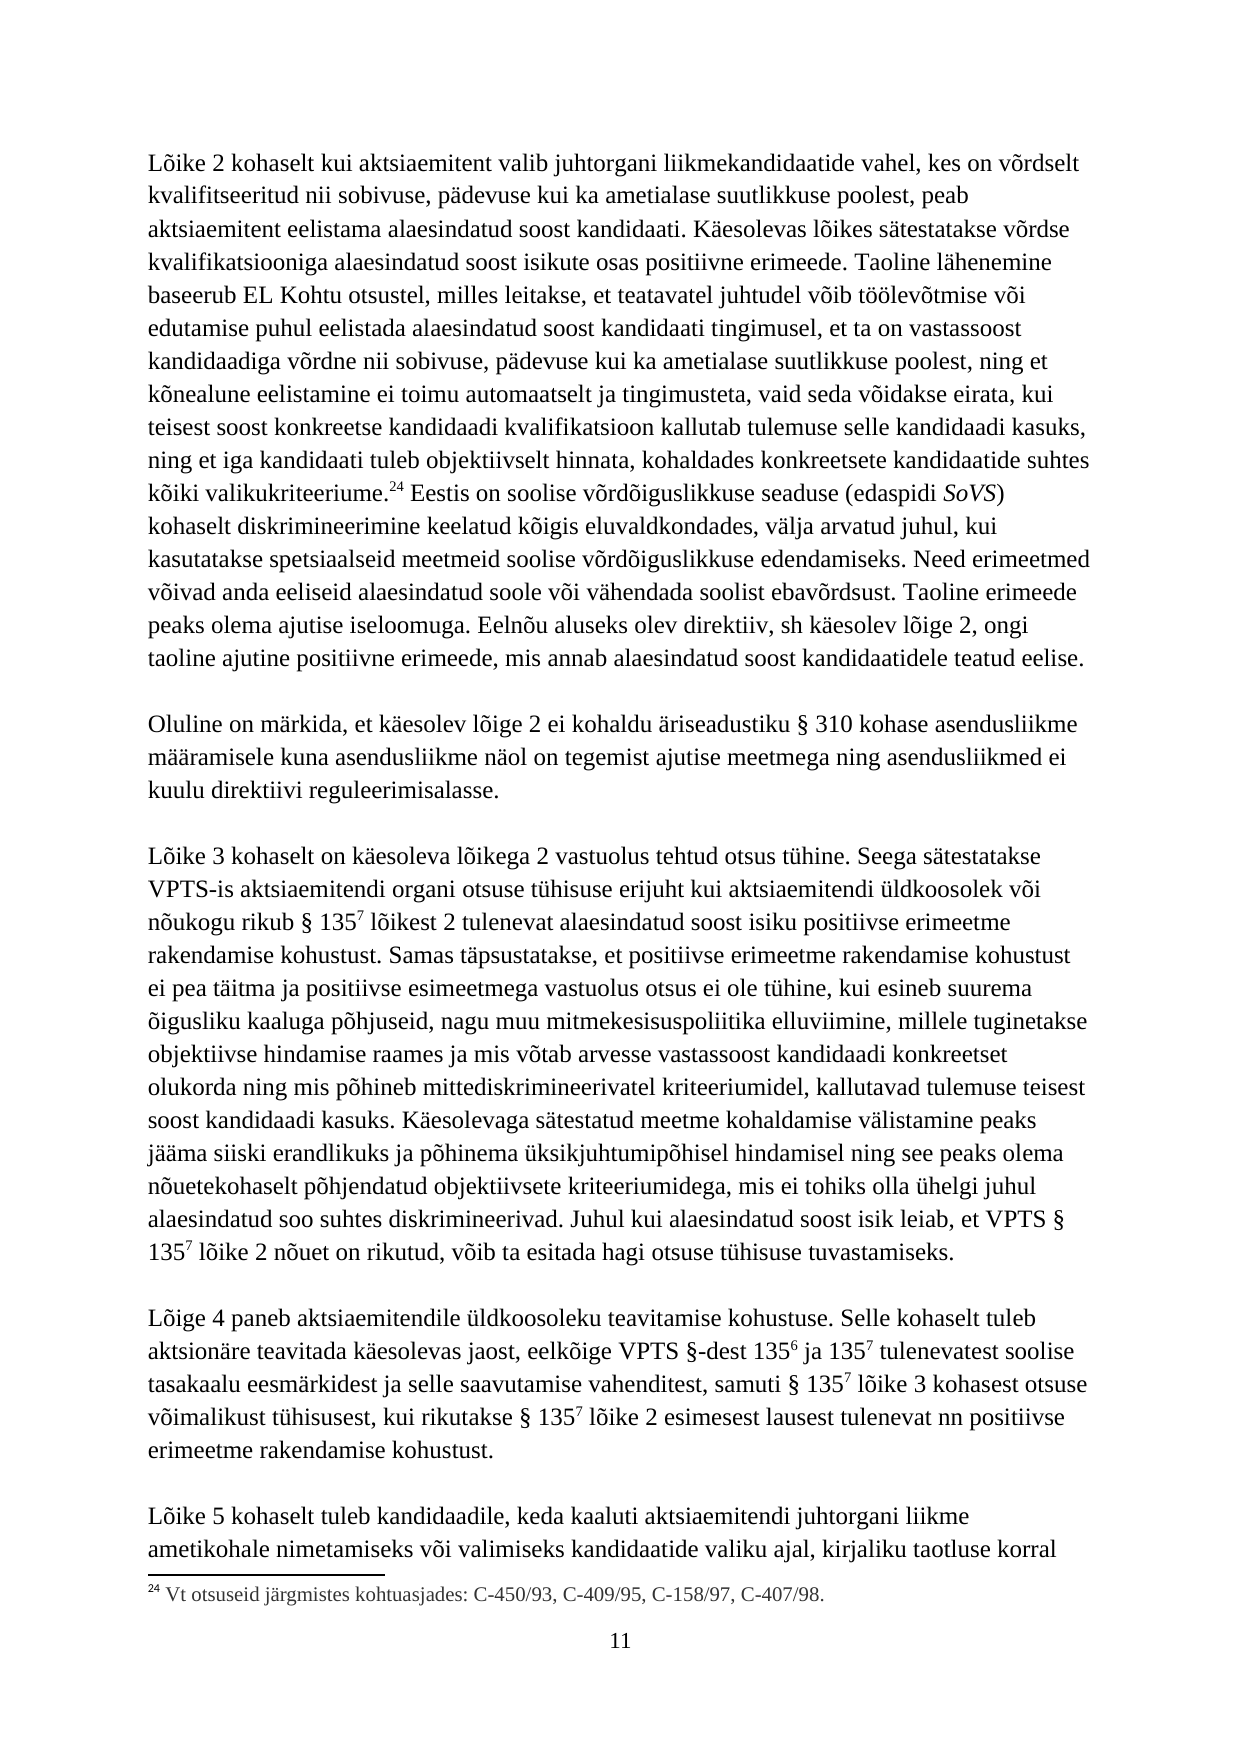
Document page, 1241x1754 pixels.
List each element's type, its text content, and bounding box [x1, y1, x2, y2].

text Oluline on märkida, et käesolev lõige 2 ei kohaldu äriseadustiku § 310 kohase asendusliikme määramisele kuna asendusliikme näol on tegemist ajutise meetmega ning asendusliikmed ei kuulu direktiivi reguleerimisalasse. [148, 709, 1093, 804]
text Lõike 3 kohaselt on käesoleva lõikega 2 vastuolus tehtud otsus tühine. Seega sätestatakse VPTS-is aktsiaemitendi organi otsuse tühisuse erijuht kui aktsiaemitendi üldkoosolek või nõukogu rikub § 1357 lõikest 2 tulenevat alaesindatud soost isiku positiivse erimeetme rakendamise kohustust. Samas täpsustatakse, et positiivse erimeetme rakendamise kohustust ei pea täitma ja positiivse esimeetmega vastuolus otsus ei ole tühine, kui esineb suurema õigusliku kaaluga põhjuseid, nagu muu mitmekesisuspoliitika elluviimine, millele tuginetakse objektiivse hindamise raames ja mis võtab arvesse vastassoost kandidaadi konkreetset olukorda ning mis põhineb mittediskrimineerivatel kriteeriumidel, kallutavad tulemuse teisest soost kandidaadi kasuks. Käesolevaga sätestatud meetme kohaldamise välistamine peaks jääma siiski erandlikuks ja põhinema üksikjuhtumipõhisel hindamisel ning see peaks olema nõuetekohaselt põhjendatud objektiivsete kriteeriumidega, mis ei tohiks olla ühelgi juhul alaesindatud soo suhtes diskrimineerivad. Juhul kui alaesindatud soost isik leiab, et VPTS § 1357 lõike 2 nõuet on rikutud, võib ta esitada hagi otsuse tühisuse tuvastamiseks. [148, 841, 1093, 1266]
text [148, 1501, 1093, 1563]
text Lõige 4 paneb aktsiaemitendile üldkoosoleku teavitamise kohustuse. Selle kohaselt tuleb aktsionäre teavitada käesolevas jaost, eelkõige VPTS §-dest 1356 ja 1357 tulenevatest soolise tasakaalu eesmärkidest ja selle saavutamise vahenditest, samuti § 1357 lõike 3 kohasest otsuse võimalikust tühisusest, kui rikutakse § 1357 lõike 2 esimesest lausest tulenevat nn positiivse erimeetme rakendamise kohustust. [148, 1303, 1093, 1464]
text Lõike 2 kohaselt kui aktsiaemitent valib juhtorgani liikmekandidaatide vahel, kes on võrdselt kvalifitseeritud nii sobivuse, pädevuse kui ka ametialase suutlikkuse poolest, peab aktsiaemitent eelistama alaesindatud soost kandidaati. Käesolevas lõikes sätestatakse võrdse kvalifikatsiooniga alaesindatud soost isikute osas positiivne erimeede. Taoline lähenemine baseerub EL Kohtu otsustel, milles leitakse, et teatavatel juhtudel võib töölevõtmise või edutamise puhul eelistada alaesindatud soost kandidaati tingimusel, et ta on vastassoost kandidaadiga võrdne nii sobivuse, pädevuse kui ka ametialase suutlikkuse poolest, ning et kõnealune eelistamine ei toimu automaatselt ja tingimusteta, vaid seda võidakse eirata, kui teisest soost konkreetse kandidaadi kvalifikatsioon kallutab tulemuse selle kandidaadi kasuks, ning et iga kandidaati tuleb objektiivselt hinnata, kohaldades konkreetsete kandidaatide suhtes kõiki valikukriteeriume. Eestis on soolise võrdõiguslikkuse seaduse (edaspidi SoVS) kohaselt diskrimineerimine keelatud kõigis eluvaldkondades, välja arvatud juhul, kui kasutatakse spetsiaalseid meetmeid soolise võrdõiguslikkuse edendamiseks. Need erimeetmed võivad anda eeliseid alaesindatud soole või vähendada soolist ebavõrdsust. Taoline erimeede peaks olema ajutise iseloomuga. Eelnõu aluseks olev direktiiv, sh käesolev lõige 2, ongi taoline ajutine positiivne erimeede, mis annab alaesindatud soost kandidaatidele teatud eelise. [148, 148, 1093, 672]
